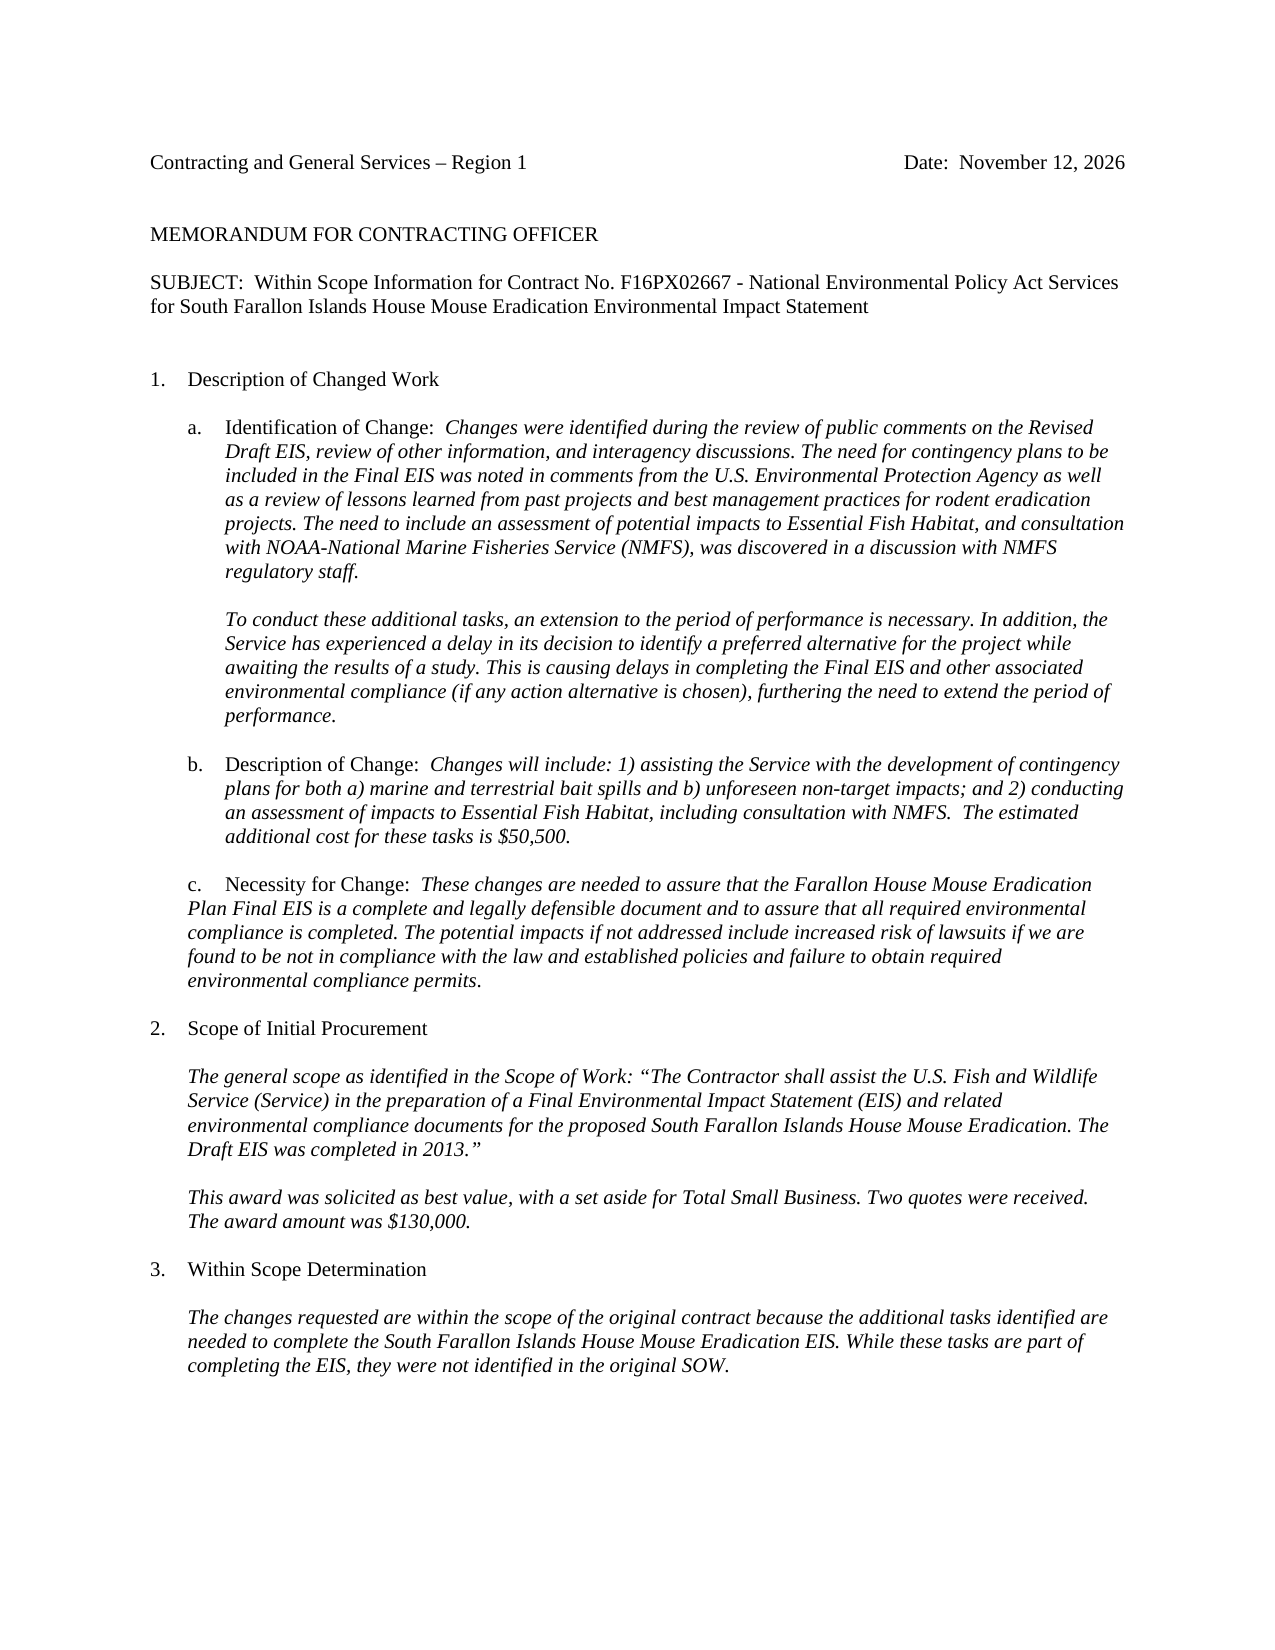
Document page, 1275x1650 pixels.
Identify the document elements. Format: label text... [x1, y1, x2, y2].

list Description of Changed Work [150, 367, 1125, 391]
text This award was solicited as best value, with a set aside for Total Small Business. Two quotes were received. The award amount was $130,000. [187, 1185, 1125, 1233]
list Scope of Initial Procurement [150, 1016, 1125, 1040]
text c. Necessity for Change: These changes are needed to assure that the Farallon House Mouse Eradication Plan Final EIS is a complete and legally defensible document and to assure that all required environmental compliance is completed. The potential impacts if not addressed include increased risk of lawsuits if we are found to be not in compliance with the law and established policies and failure to obtain required environmental compliance permits. [187, 872, 1125, 992]
text SUBJECT: Within Scope Information for Contract No. F16PX02667 - National Environmental Policy Act Services for South Farallon Islands House Mouse Eradication Environmental Impact Statement [150, 270, 1125, 318]
text The changes requested are within the scope of the original contract because the additional tasks identified are needed to complete the South Farallon Islands House Mouse Eradication EIS. While these tasks are part of completing the EIS, they were not identified in the original SOW. [187, 1305, 1125, 1377]
text a. Identification of Change: Changes were identified during the review of public comments on the Revised Draft EIS, review of other information, and interagency discussions. The need for contingency plans to be included in the Final EIS was noted in comments from the U.S. Environmental Protection Agency as well as a review of lessons learned from past projects and best management practices for rodent eradication projects. The need to include an assessment of potential impacts to Essential Fish Habitat, and consultation with NOAA-National Marine Fisheries Service (NMFS), was discovered in a discussion with NMFS regulatory staff. [187, 415, 1125, 583]
text The general scope as identified in the Scope of Work: “The Contractor shall assist the U.S. Fish and Wildlife Service (Service) in the preparation of a Final Environmental Impact Statement (EIS) and related environmental compliance documents for the proposed South Farallon Islands House Mouse Eradication. The Draft EIS was completed in 2013.” [187, 1064, 1125, 1161]
text b. Description of Change: Changes will include: 1) assisting the Service with the development of contingency plans for both a) marine and terrestrial bait spills and b) unforeseen non-target impacts; and 2) conducting an assessment of impacts to Essential Fish Habitat, including consultation with NMFS. The estimated additional cost for these tasks is $50,500. [187, 752, 1125, 848]
text 3. Within Scope Determination [150, 1257, 1125, 1281]
text To conduct these additional tasks, an extension to the period of performance is necessary. In addition, the Service has experienced a delay in its decision to identify a preferred alternative for the project while awaiting the results of a study. This is causing delays in completing the Final EIS and other associated environmental compliance (if any action alternative is chosen), furthering the need to extend the period of performance. [187, 607, 1125, 727]
text Contracting and General Services – Region 1 Date: October 27, 2017 [150, 150, 1125, 174]
text MEMORANDUM FOR CONTRACTING OFFICER [150, 222, 1125, 246]
